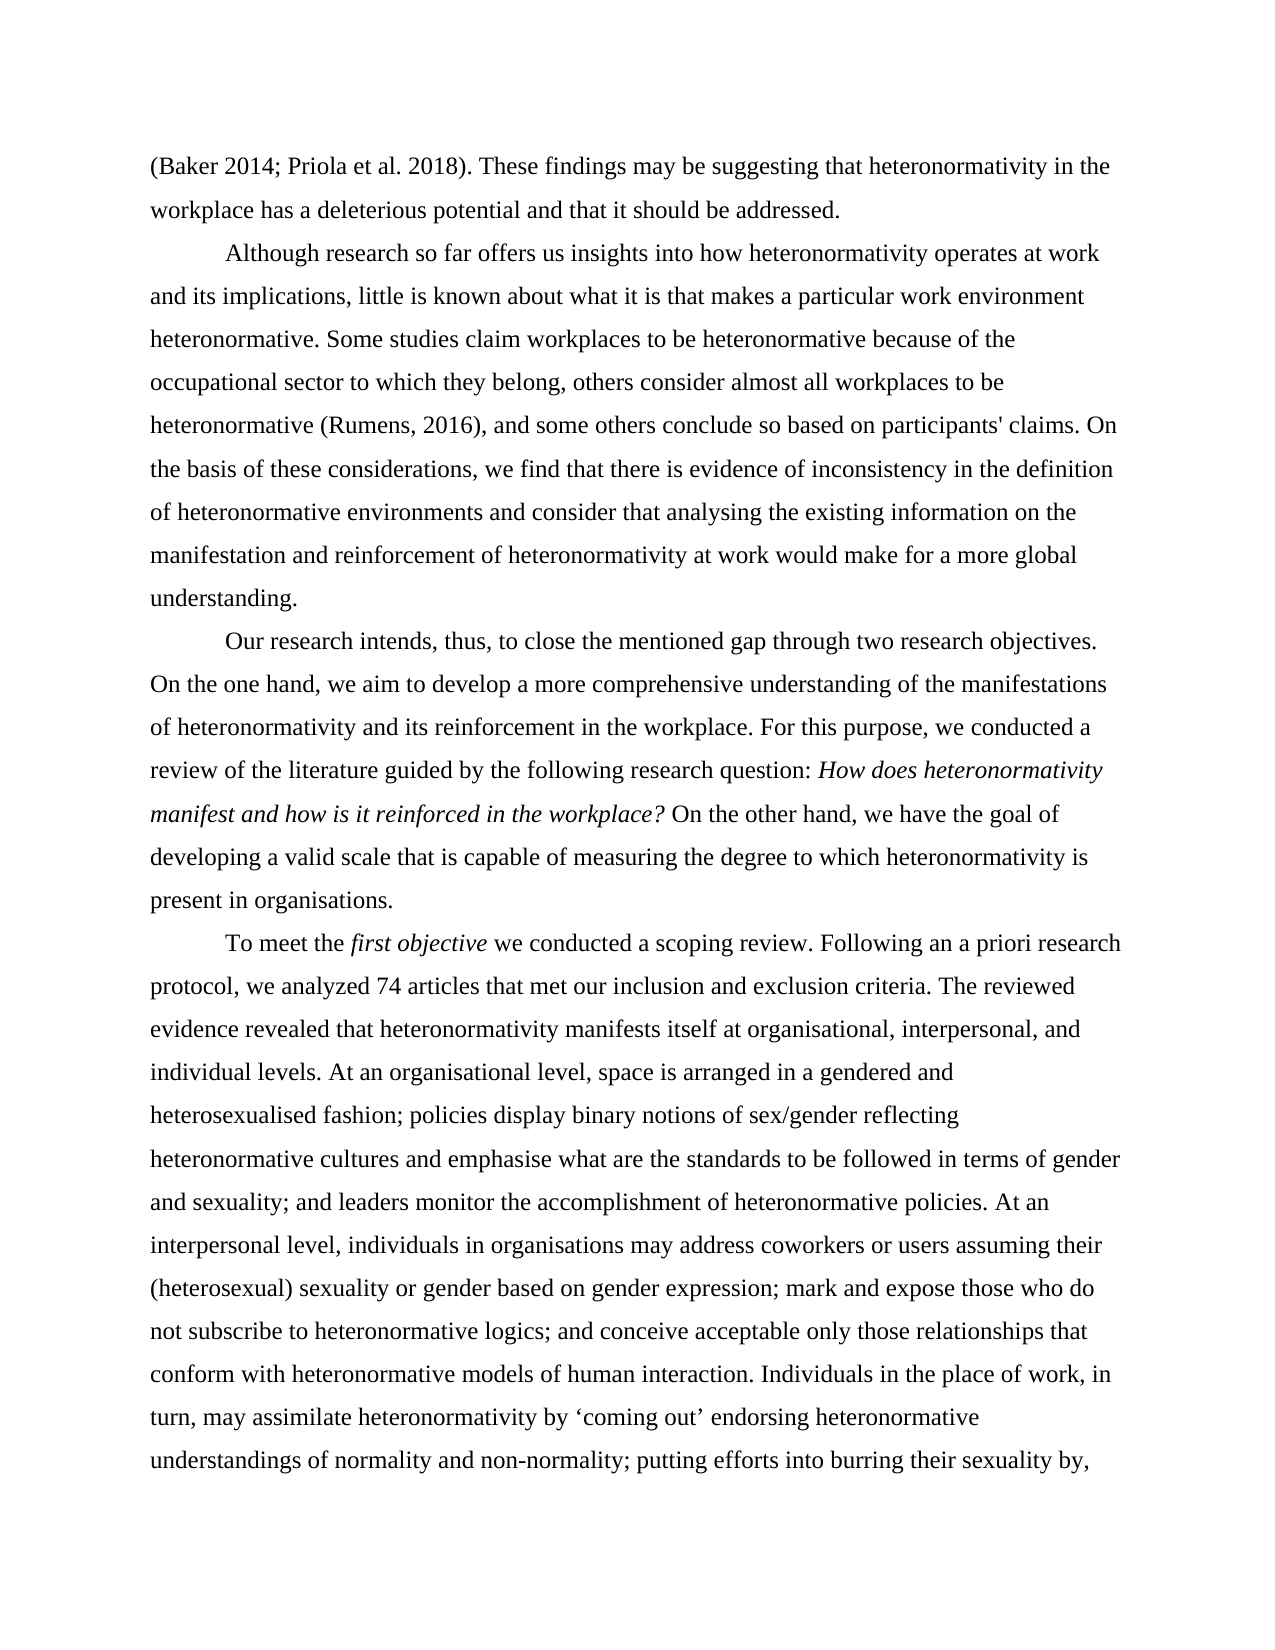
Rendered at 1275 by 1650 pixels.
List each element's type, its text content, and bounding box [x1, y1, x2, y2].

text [150, 150, 1125, 224]
text Although research so far offers us insights into how heteronormativity operates at work and its implications, little is known about what it is that makes a particular work environment heteronormative. Some studies claim workplaces to be heteronormative because of the occupational sector to which they belong, others consider almost all workplaces to be heteronormative (Rumens, 2016), and some others conclude so based on participants' claims. On the basis of these considerations, we find that there is evidence of inconsistency in the definition of heteronormative environments and consider that analysing the existing information on the manifestation and reinforcement of heteronormativity at work would make for a more global understanding. [150, 238, 1125, 612]
text Our research intends, thus, to close the mentioned gap through two research objectives. On the one hand, we aim to develop a more comprehensive understanding of the manifestations of heteronormativity and its reinforcement in the workplace. For this purpose, we conducted a review of the literature guided by the following research question: How does heteronormativity manifest and how is it reinforced in the workplace? On the other hand, we have the goal of developing a valid scale that is capable of measuring the degree to which heteronormativity is present in organisations. [150, 626, 1125, 914]
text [150, 928, 1125, 1474]
